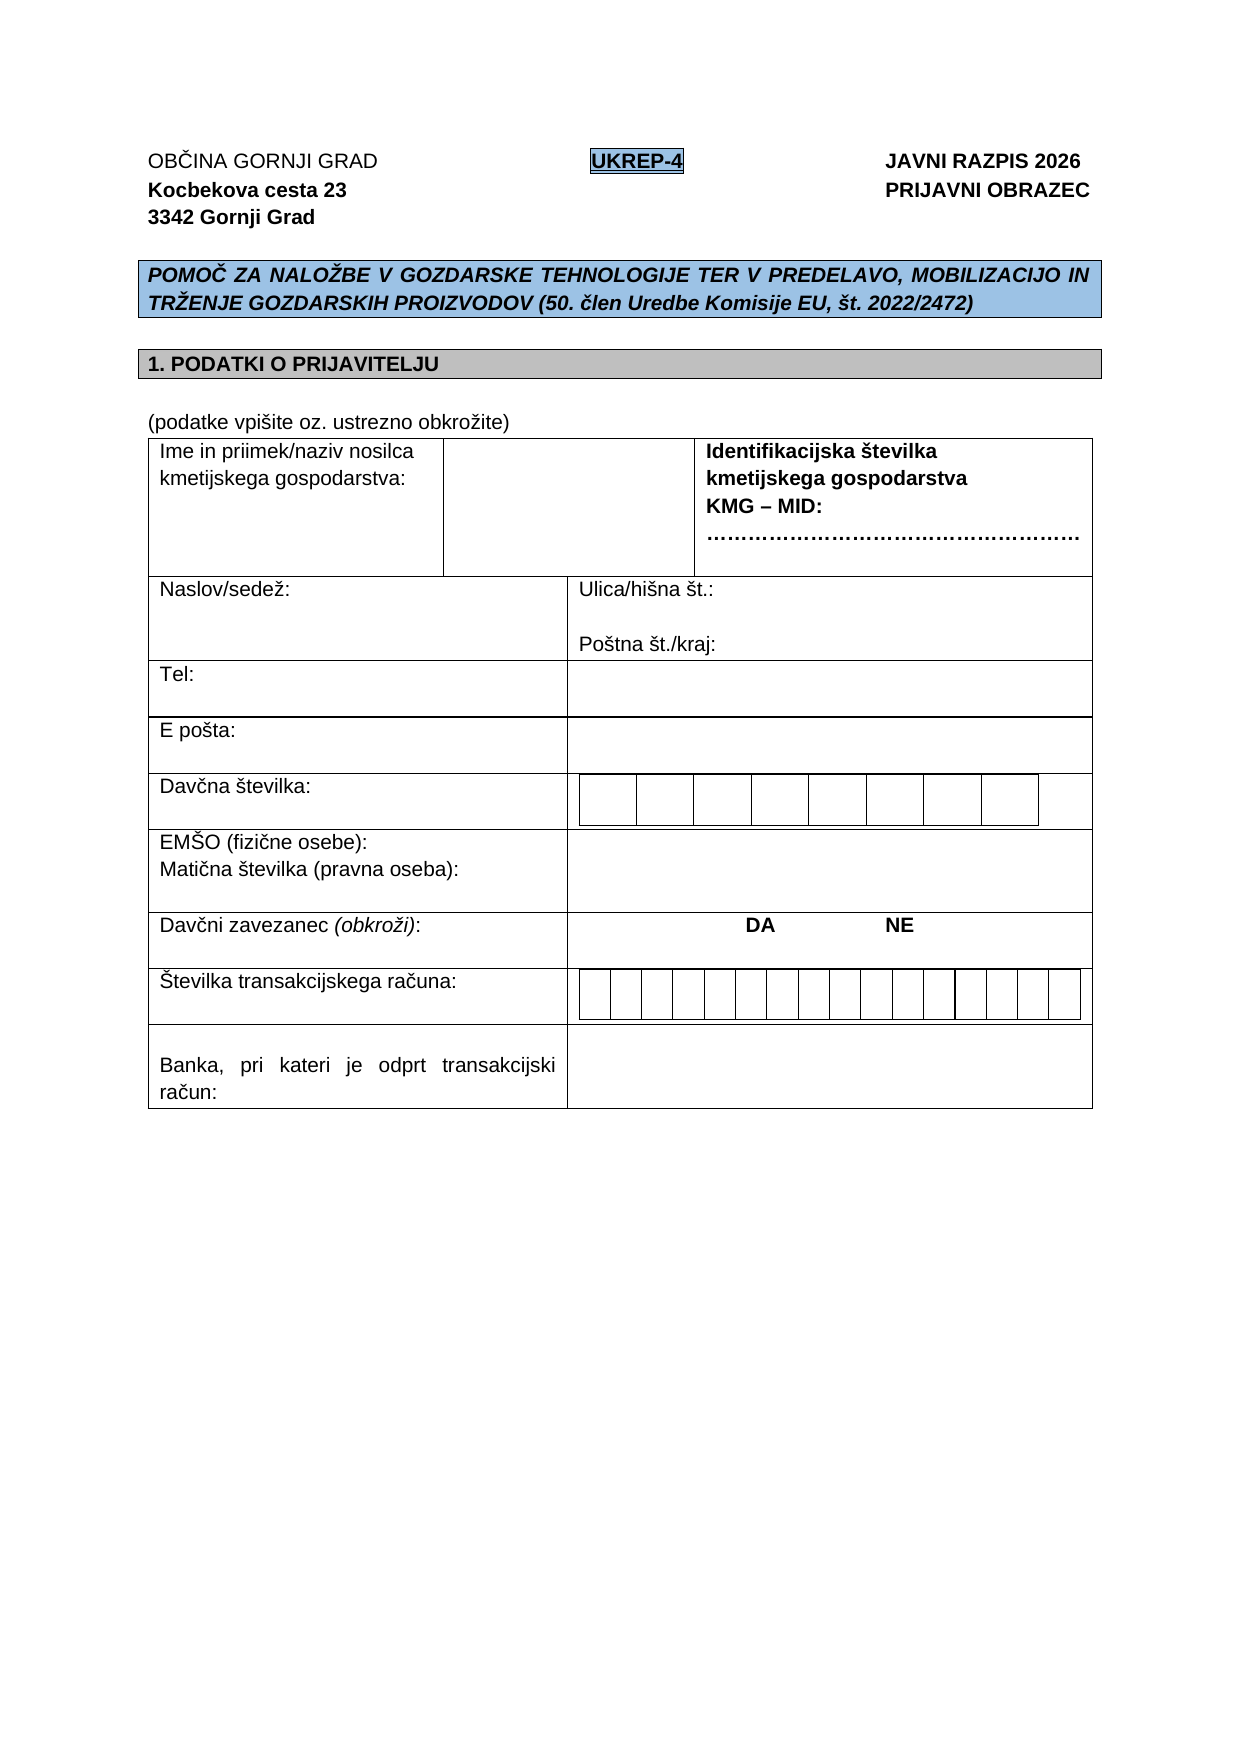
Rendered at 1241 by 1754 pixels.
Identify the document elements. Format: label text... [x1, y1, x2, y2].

table_cell [568, 718, 1092, 772]
table_cell [568, 830, 1092, 912]
table_cell Banka, pri kateri je odprt transakcijski račun: [149, 1025, 567, 1108]
text OBČINA GORNJI GRAD UKREP-4 JAVNI RAZPIS 2026 [684, 148, 1093, 174]
text POMOČ ZA NALOŽBE V GOZDARSKE TEHNOLOGIJE TER V PREDELAVO, MOBILIZACIJO IN TRŽENJE GOZDARSKIH PROIZVODOV (50. člen Uredbe Komisije EU, št. 2022/2472) [139, 261, 1101, 317]
table_cell Naslov/sedež: [149, 577, 567, 660]
text Kocbekova cesta 23 PRIJAVNI OBRAZEC [148, 177, 1093, 201]
table_cell [568, 969, 1092, 1024]
table_cell [568, 1025, 1092, 1108]
table_cell [568, 774, 1092, 828]
table_cell E pošta: [149, 718, 567, 772]
text (podatke vpišite oz. ustrezno obkrožite) [148, 410, 1093, 434]
table_header Ime in priimek/naziv nosilca kmetijskega gospodarstva: [149, 439, 443, 576]
text 1. PODATKI O PRIJAVITELJU [139, 350, 1101, 378]
text OBČINA GORNJI GRAD UKREP-4 JAVNI RAZPIS 2026 [148, 148, 590, 174]
table_cell Tel: [149, 661, 567, 716]
text 3342 Gornji Grad [148, 205, 1093, 229]
table_cell DA NE [568, 913, 1092, 968]
table_cell Davčni zavezanec (obkroži): [149, 913, 567, 968]
table_header Identifikacijska številka kmetijskega gospodarstva KMG – MID: ……………………………………………… [695, 439, 1092, 576]
table_cell Številka transakcijskega računa: [149, 969, 567, 1024]
table_header [444, 439, 694, 576]
table_cell Ulica/hišna št.: Poštna št./kraj: [568, 577, 1092, 660]
table_cell EMŠO (fizične osebe): Matična številka (pravna oseba): [149, 830, 567, 912]
table_cell Davčna številka: [149, 774, 567, 828]
table_cell [568, 661, 1092, 716]
